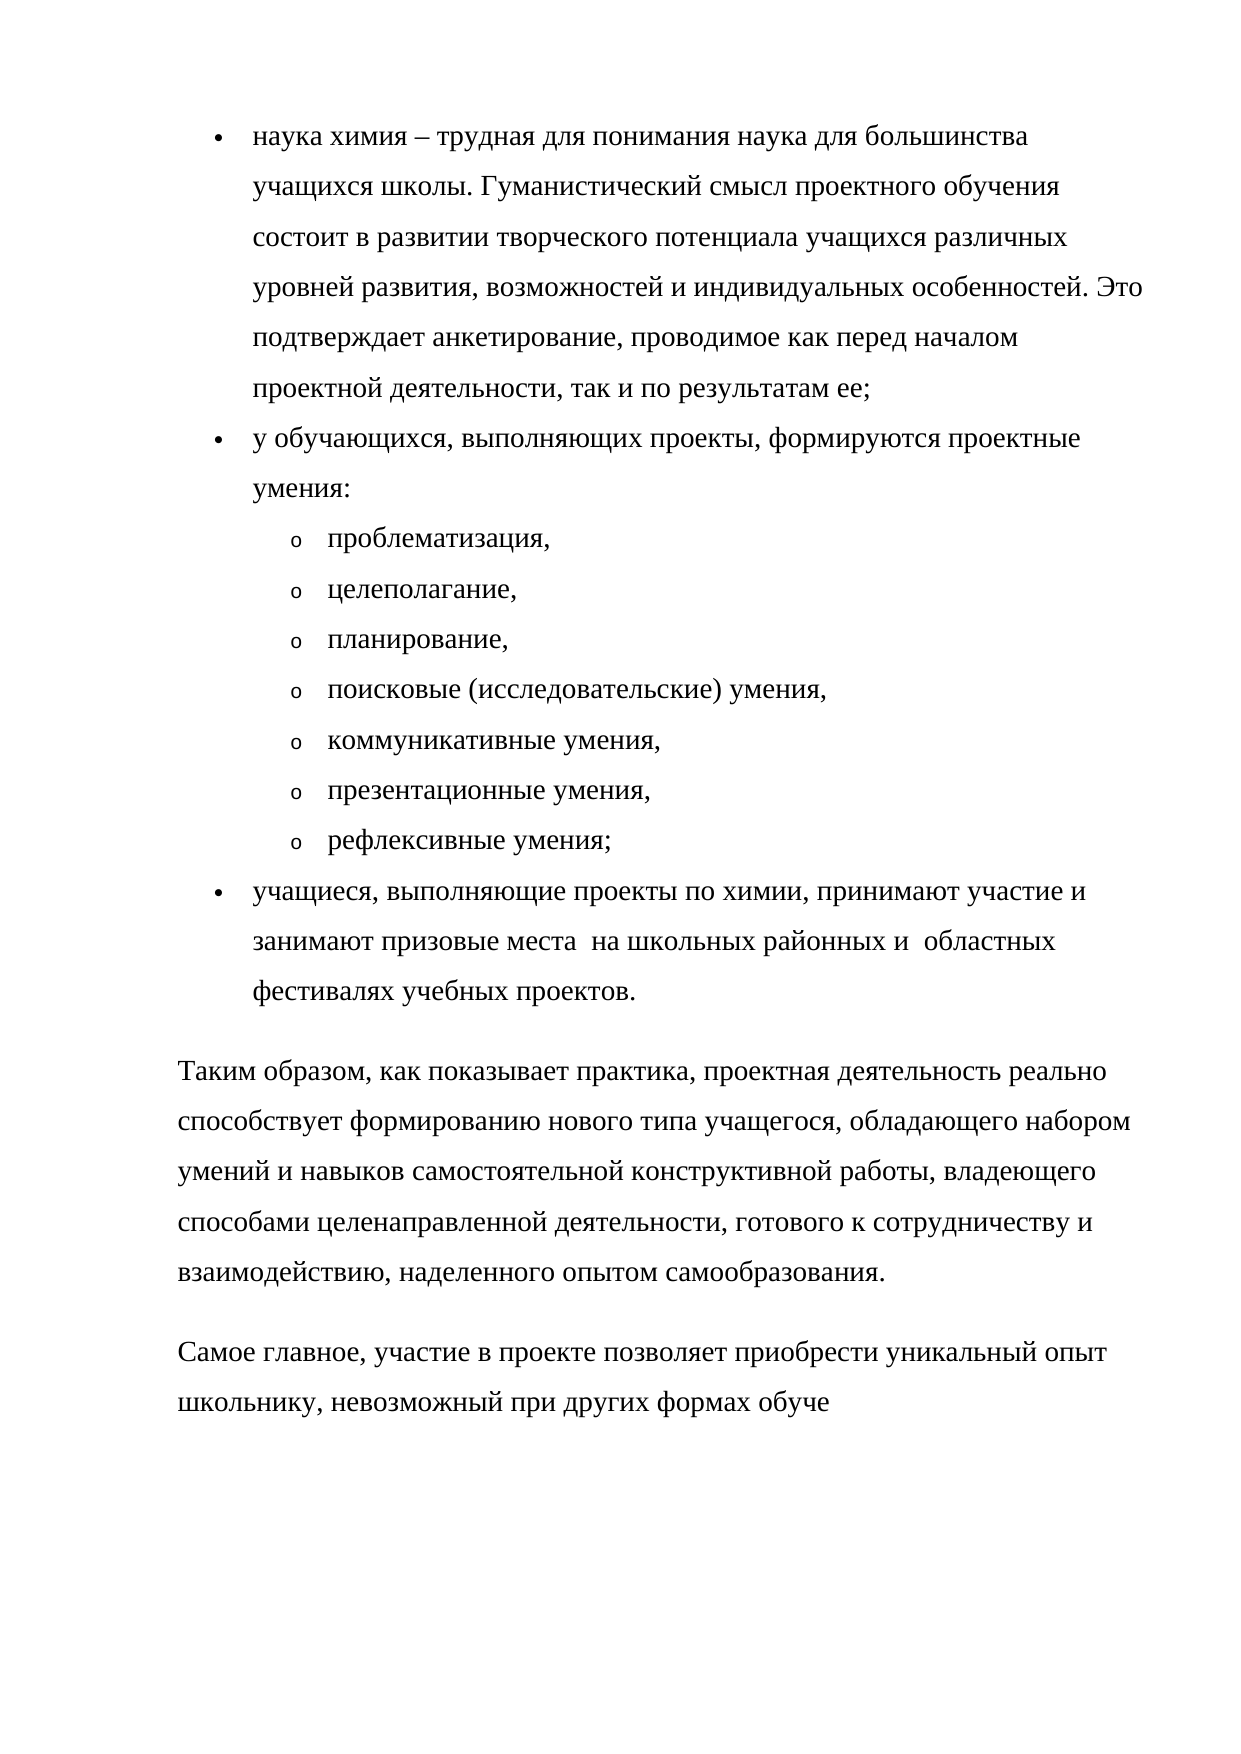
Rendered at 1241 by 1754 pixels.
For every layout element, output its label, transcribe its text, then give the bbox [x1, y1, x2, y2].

list поисковые (исследовательские) умения, [290, 672, 1152, 705]
list целеполагание, [290, 571, 1152, 604]
list у обучающихся, выполняющих проекты, формируются проектные умения: [215, 420, 1152, 504]
text Самое главное, участие в проекте позволяет приобрести уникальный опыт школьнику, невозможный при других формах обуче [177, 1334, 1152, 1417]
text Таким образом, как показывает практика, проектная деятельность реально способствует формированию нового типа учащегося, обладающего набором умений и навыков самостоятельной конструктивной работы, владеющего способами целенаправленной деятельности, готового к сотрудничеству и взаимодействию, наделенного опытом самообразования. [177, 1053, 1152, 1288]
list проблематизация, [290, 521, 1152, 554]
list планирование, [290, 621, 1152, 655]
list учащиеся, выполняющие проекты по химии, принимают участие и занимают призовые места на школьных районных и областных фестивалях учебных проектов. [215, 873, 1152, 1007]
list рефлексивные умения; [290, 822, 1152, 856]
list коммуникативные умения, [290, 722, 1152, 755]
list презентационные умения, [290, 772, 1152, 806]
list наука химия – трудная для понимания наука для большинства учащихся школы. Гуманистический смысл проектного обучения состоит в развитии творческого потенциала учащихся различных уровней развития, возможностей и индивидуальных особенностей. Это подтверждает анкетирование, проводимое как перед началом проектной деятельности, так и по результатам ее; [215, 118, 1152, 403]
